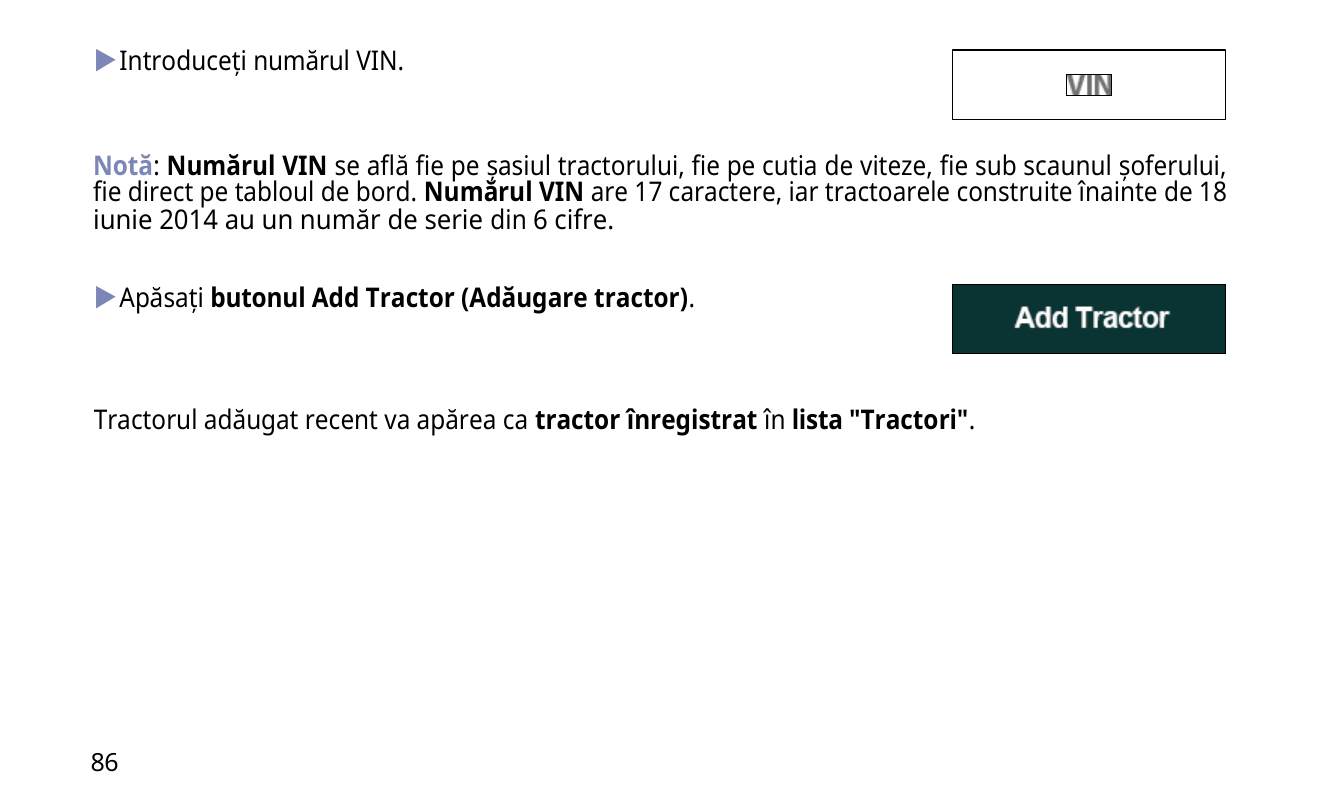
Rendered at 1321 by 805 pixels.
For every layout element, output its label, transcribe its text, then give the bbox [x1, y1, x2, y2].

text Notă: Numărul VIN se află fie pe șasiul tractorului, fie pe cutia de viteze, fie sub scaunul șoferului, fie direct pe tabloul de bord. Numărul VIN are 17 caractere, iar tractoarele construite înainte de 18 iunie 2014 au un număr de serie din 6 cifre. [93, 153, 1228, 237]
list Apăsați butonul Add Tractor (Adăugare tractor). [93, 278, 1258, 315]
picture [953, 315, 1225, 353]
text Tractorul adăugat recent va apărea ca tractor înregistrat în lista "Tractori". [93, 401, 1258, 437]
picture [1067, 78, 1111, 95]
list Introduceți numărul VIN. [93, 41, 1258, 78]
